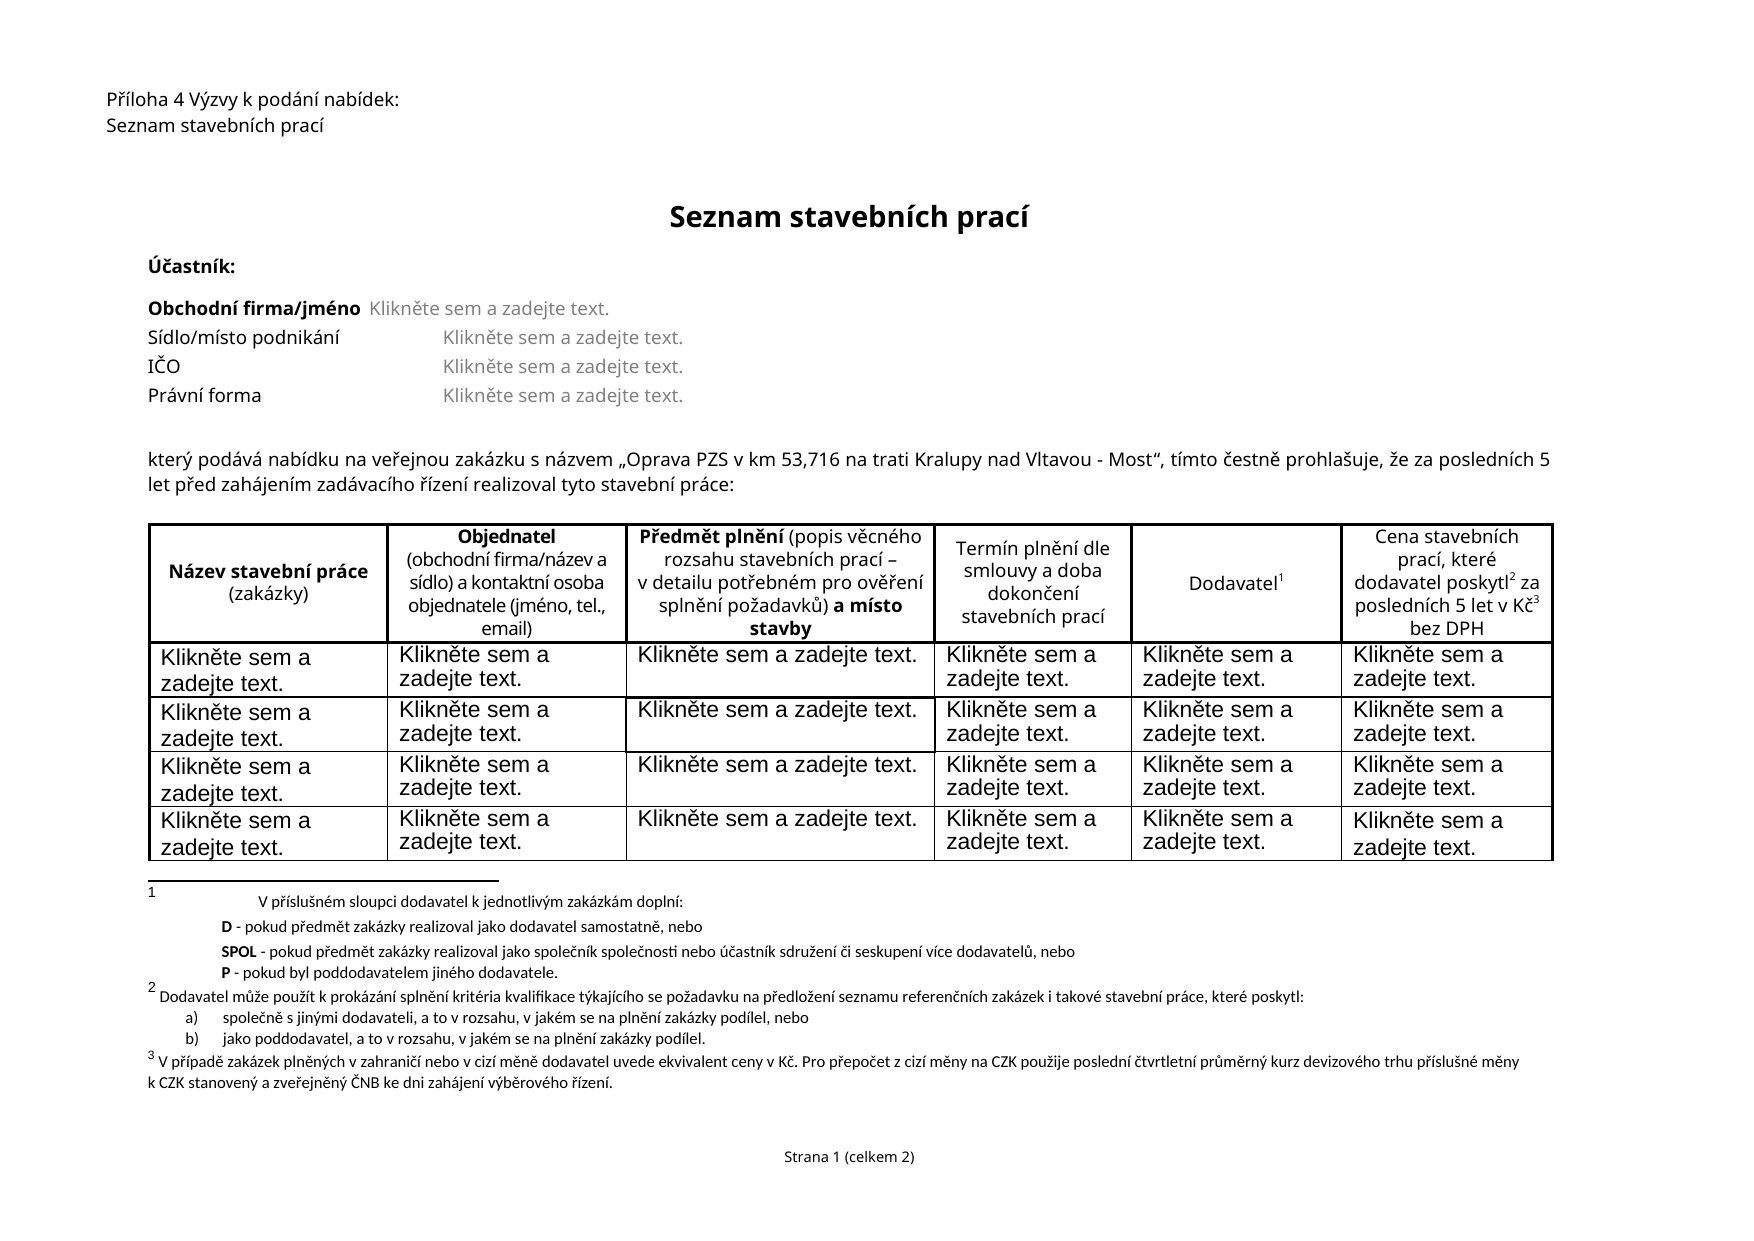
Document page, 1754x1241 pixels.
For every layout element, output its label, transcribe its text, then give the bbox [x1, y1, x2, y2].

text Právní forma [148, 379, 1551, 408]
table_header Cena stavebních prací, které dodavatel poskytl za posledních 5 let v Kč bez DPH [1343, 526, 1551, 641]
text Obchodní firma/jméno [148, 292, 1551, 321]
table_header Termín plnění dle smlouvy a doba dokončení stavebních prací [936, 526, 1130, 641]
text který podává nabídku na veřejnou zakázku s názvem „Oprava PZS v km 53,716 na trati Kralupy nad Vltavou - Most“, tímto čestně prohlašuje, že za posledních 5 let před zahájením zadávacího řízení realizoval tyto stavební práce: [148, 446, 1551, 497]
text Účastník: [148, 249, 1551, 279]
title Seznam stavebních prací [148, 196, 1551, 236]
text Sídlo/místo podnikání [148, 321, 1551, 350]
table_header Dodavatel [1133, 526, 1340, 641]
table_header Objednatel (obchodní firma/název a sídlo) a kontaktní osoba objednatele (jméno, tel., email) [389, 526, 625, 641]
table_header Název stavební práce (zakázky) [151, 526, 386, 641]
text IČO [148, 350, 1551, 379]
table_header Předmět plnění (popis věcného rozsahu stavebních prací – v detailu potřebném pro ověření splnění požadavků) a místo stavby [628, 526, 933, 641]
